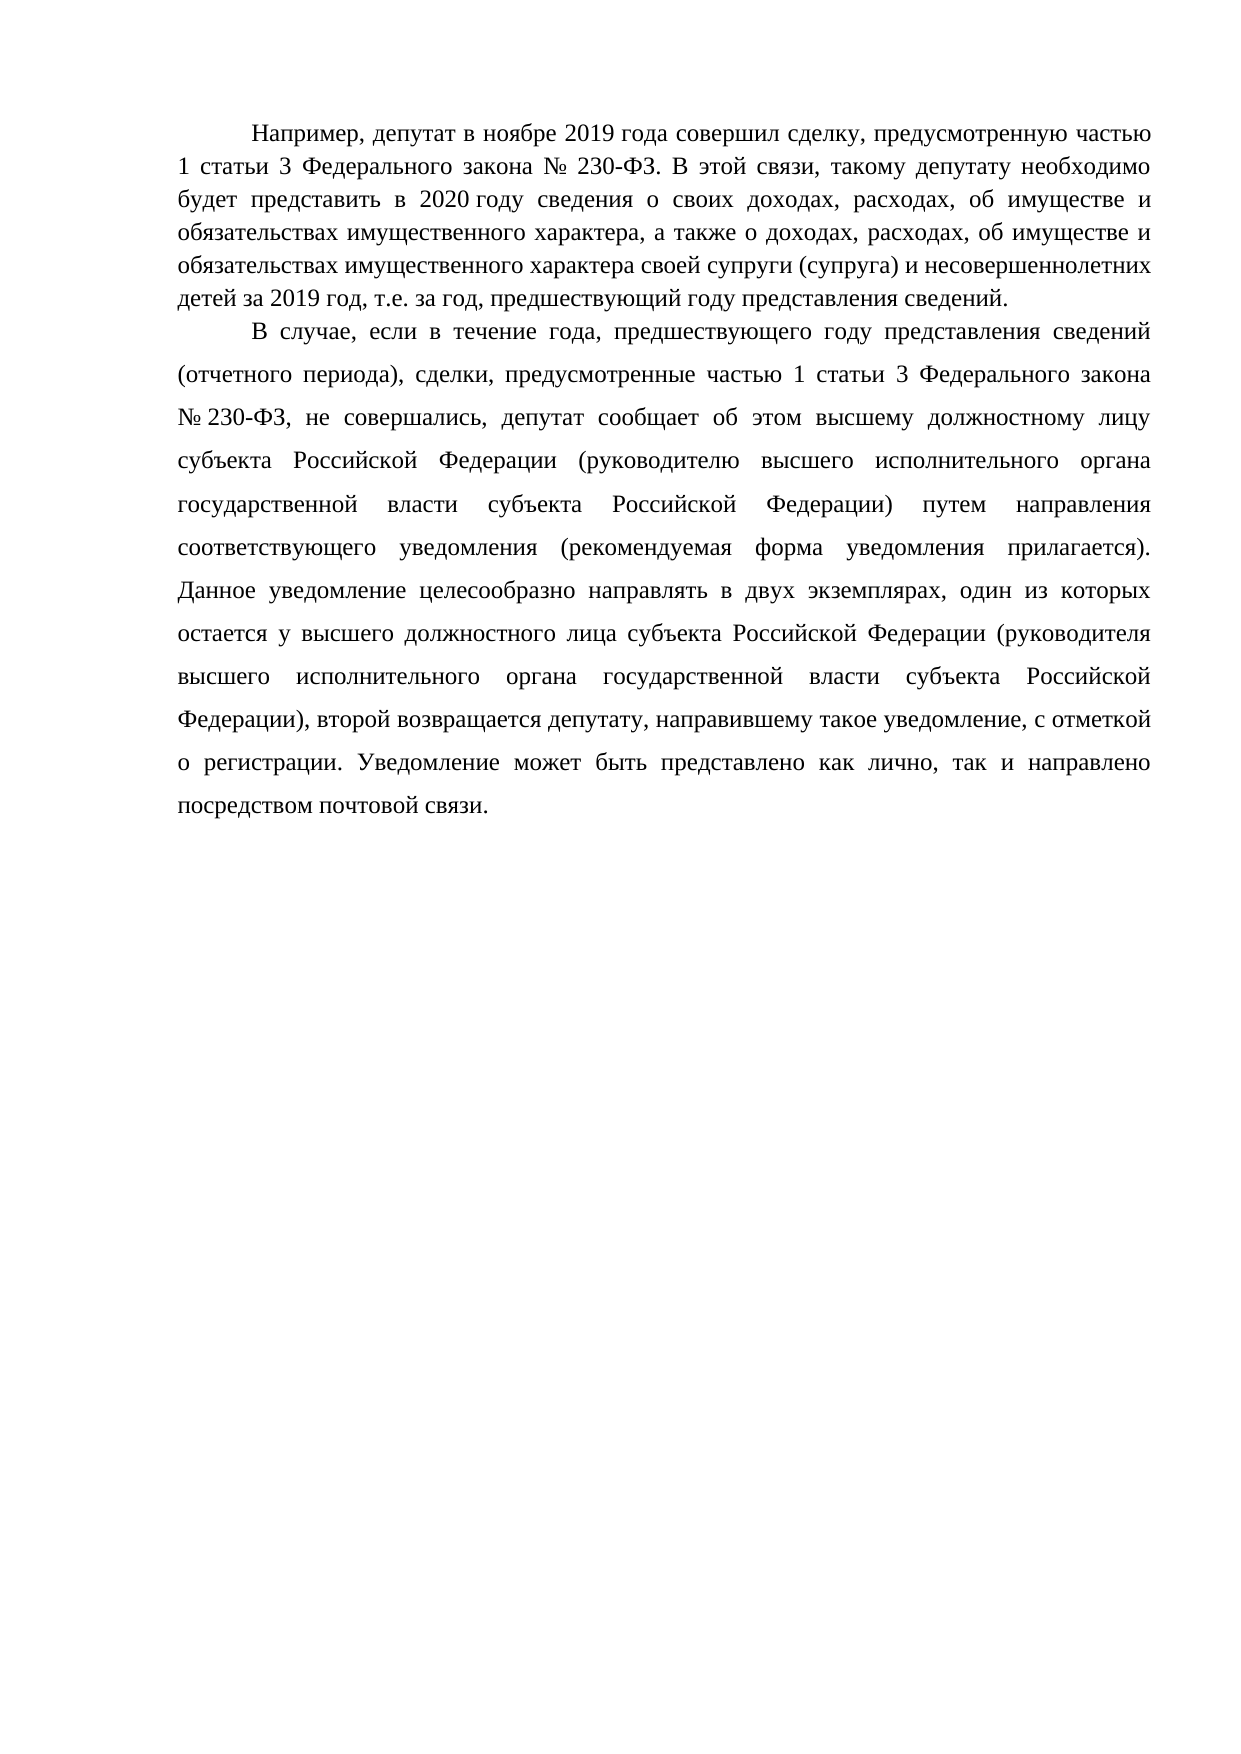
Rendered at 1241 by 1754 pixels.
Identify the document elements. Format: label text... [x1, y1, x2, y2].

text Например, депутат в ноябре 2019 года совершил сделку, предусмотренную частью 1 статьи 3 Федерального закона № 230-ФЗ. В этой связи, такому депутату необходимо будет представить в 2020 году сведения о своих доходах, расходах, об имуществе и обязательствах имущественного характера, а также о доходах, расходах, об имуществе и обязательствах имущественного характера своей супруги (супруга) и несовершеннолетних детей за 2019 год, т.е. за год, предшествующий году представления сведений. [177, 118, 1152, 312]
text В случае, если в течение года, предшествующего году представления сведений (отчетного периода), сделки, предусмотренные частью 1 статьи 3 Федерального закона № 230-ФЗ, не совершались, депутат сообщает об этом высшему должностному лицу субъекта Российской Федерации (руководителю высшего исполнительного органа государственной власти субъекта Российской Федерации) путем направления соответствующего уведомления (рекомендуемая форма уведомления прилагается). Данное уведомление целесообразно направлять в двух экземплярах, один из которых остается у высшего должностного лица субъекта Российской Федерации (руководителя высшего исполнительного органа государственной власти субъекта Российской Федерации), второй возвращается депутату, направившему такое уведомление, с отметкой о регистрации. Уведомление может быть представлено как лично, так и направлено посредством почтовой связи. [177, 316, 1152, 819]
